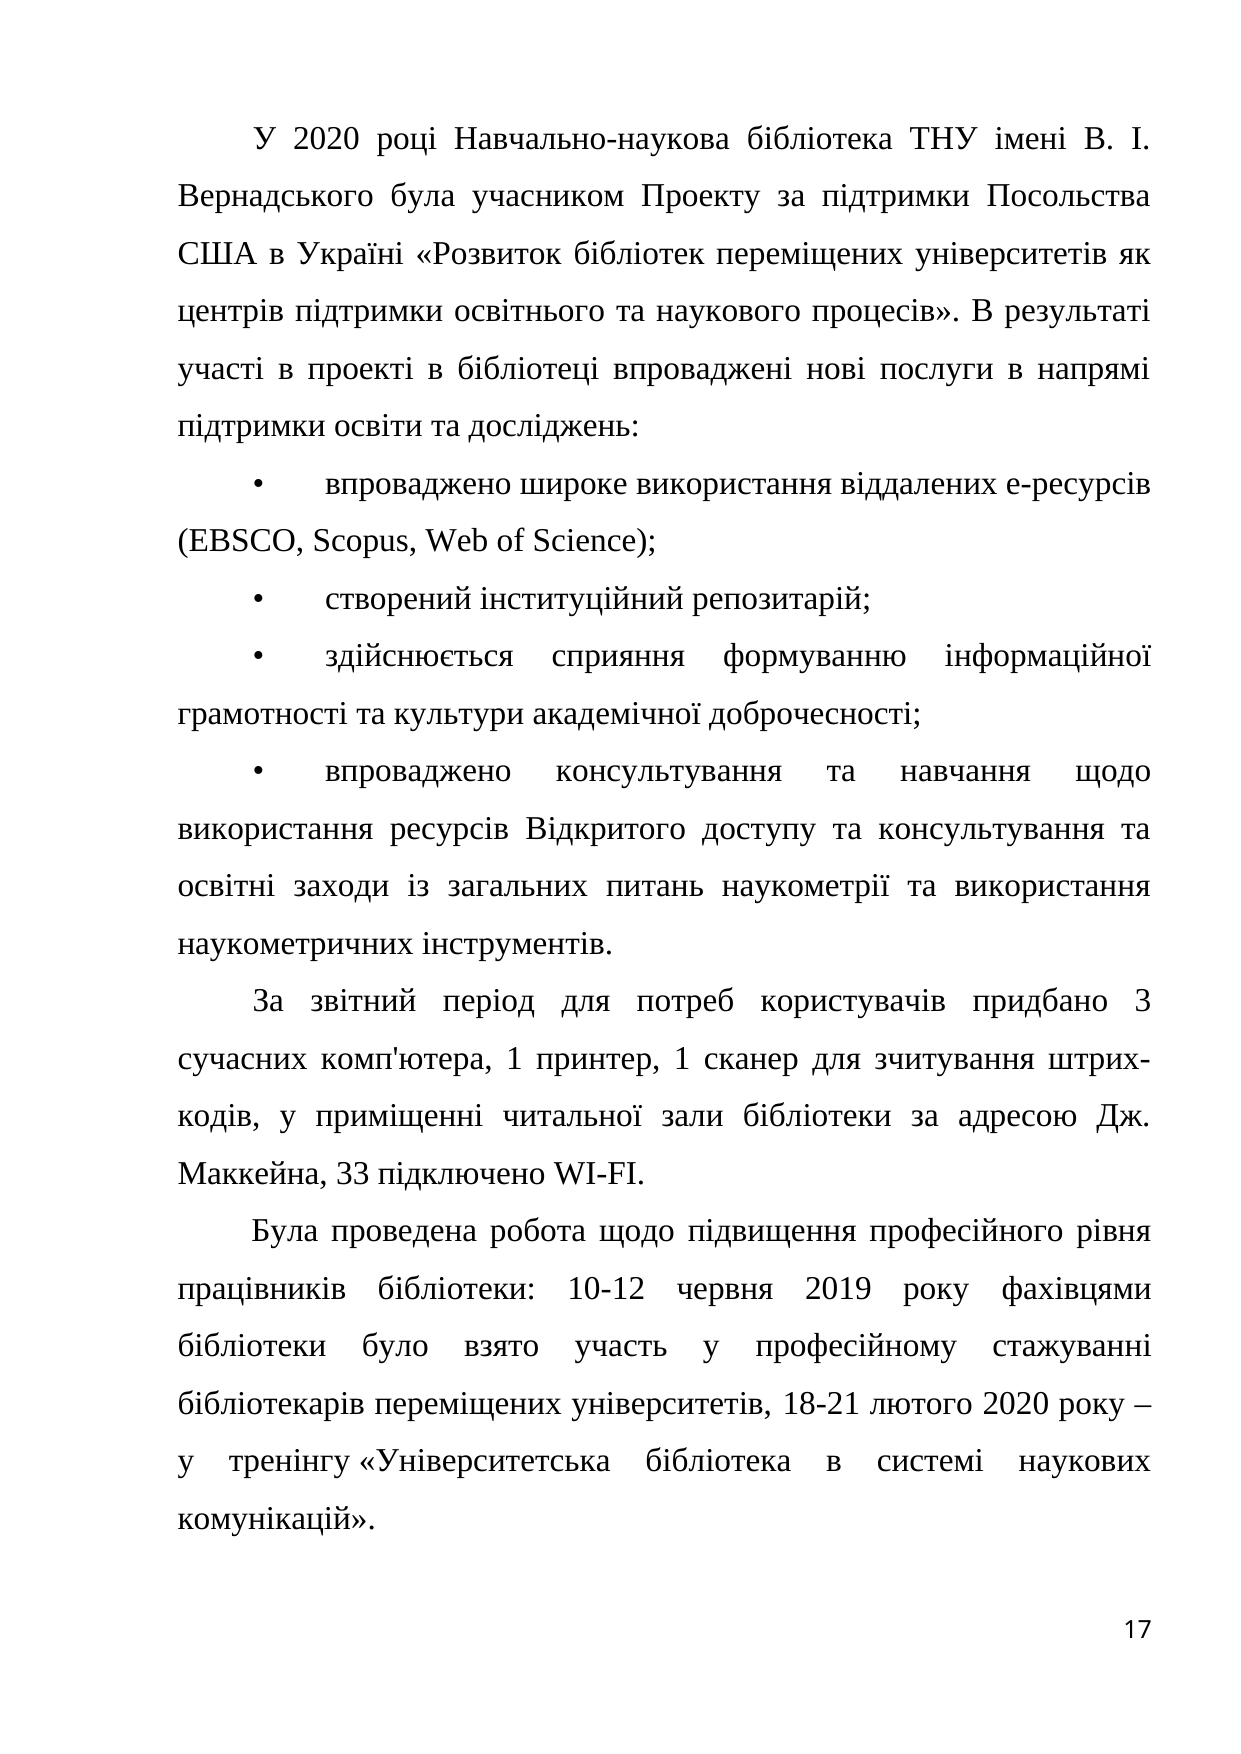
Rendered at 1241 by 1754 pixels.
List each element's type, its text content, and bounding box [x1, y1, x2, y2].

text • впроваджено консультування та навчання щодо використання ресурсів Відкритого доступу та консультування та освітні заходи із загальних питань наукометрії та використання наукометричних інструментів. [177, 751, 1152, 961]
text За звітний період для потреб користувачів придбано 3 сучасних комп'ютера, 1 принтер, 1 сканер для зчитування штрих-кодів, у приміщенні читальної зали бібліотеки за адресою Дж. Маккейна, 33 підключено WI-FI. [177, 981, 1152, 1191]
text • створений інституційний репозитарій; [177, 578, 1152, 616]
text У 2020 році Навчально-наукова бібліотека ТНУ імені В. І. Вернадського була учасником Проекту за підтримки Посольства США в Україні «Розвиток бібліотек переміщених університетів як центрів підтримки освітнього та наукового процесів». В результаті участі в проекті в бібліотеці впроваджені нові послуги в напрямі підтримки освіти та досліджень: [177, 118, 1152, 444]
text • здійснюється сприяння формуванню інформаційної грамотності та культури академічної доброчесності; [177, 636, 1152, 731]
text Була проведена робота щодо підвищення професійного рівня працівників бібліотеки: 10-12 червня 2019 року фахівцями бібліотеки було взято участь у професійному стажуванні бібліотекарів переміщених університетів, 18-21 лютого 2020 року – у тренінгу «Університетська бібліотека в системі наукових комунікацій». [177, 1211, 1152, 1536]
text • впроваджено широке використання віддалених е-ресурсів (EBSCO, Scopus, Web of Science); [177, 463, 1152, 559]
